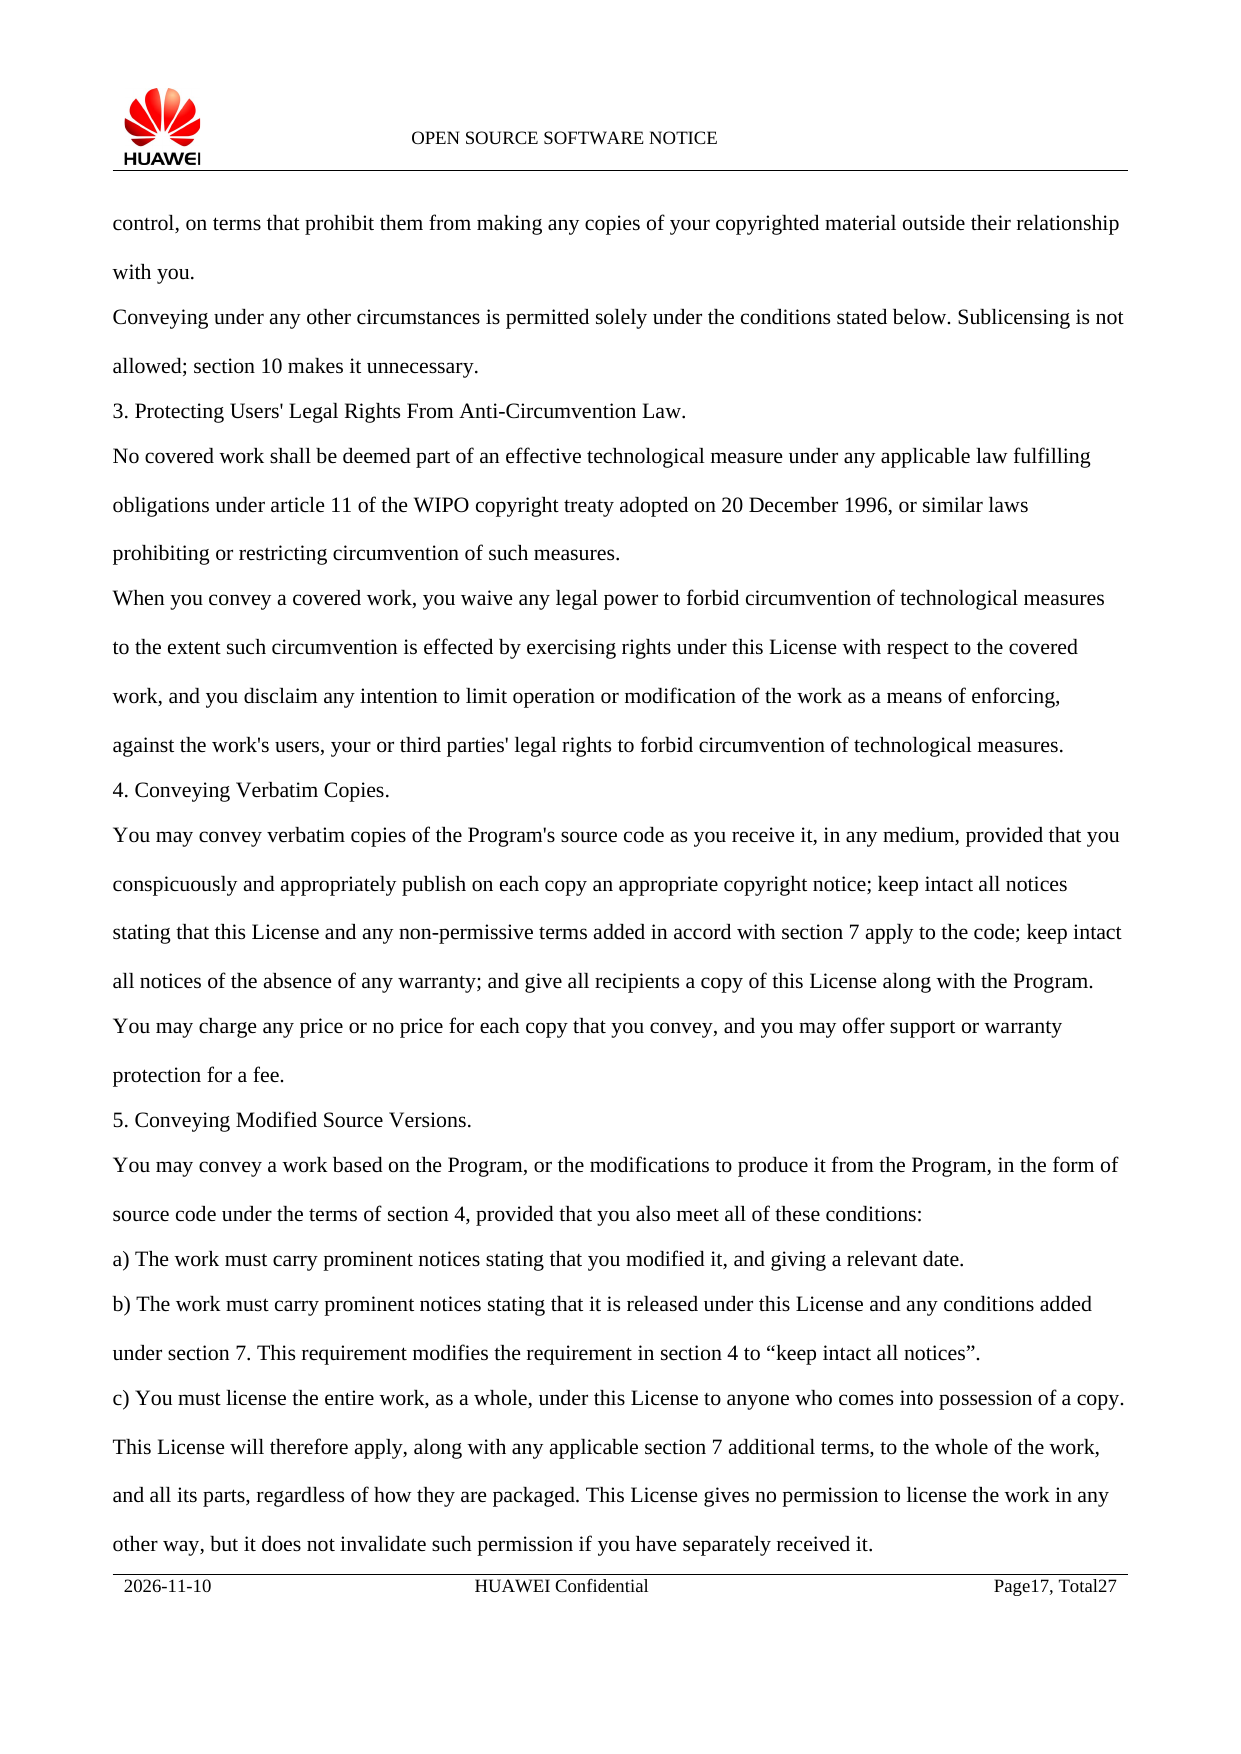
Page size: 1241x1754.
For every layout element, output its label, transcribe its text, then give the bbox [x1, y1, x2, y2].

text 3. Protecting Users' Legal Rights From Anti-Circumvention Law. [112, 394, 1128, 427]
text 4. Conveying Verbatim Copies. [112, 773, 1128, 806]
text 5. Conveying Modified Source Versions. [112, 1103, 1128, 1136]
text You may convey a work based on the Program, or the modifications to produce it from the Program, in the form of source code under the terms of section 4, provided that you also meet all of these conditions: [112, 1148, 1128, 1230]
text No covered work shall be deemed part of an effective technological measure under any applicable law fulfilling obligations under article 11 of the WIPO copyright treaty adopted on 20 December 1996, or similar laws prohibiting or restricting circumvention of such measures. [112, 439, 1128, 569]
text Conveying under any other circumstances is permitted solely under the conditions stated below. Sublicensing is not allowed; section 10 makes it unnecessary. [112, 300, 1128, 381]
text You may charge any price or no price for each copy that you convey, and you may offer support or warranty protection for a fee. [112, 1009, 1128, 1091]
text b) The work must carry prominent notices stating that it is released under this License and any conditions added under section 7. This requirement modifies the requirement in section 4 to “keep intact all notices”. [112, 1287, 1128, 1369]
picture [124, 88, 201, 165]
text You may convey verbatim copies of the Program's source code as you receive it, in any medium, provided that you conspicuously and appropriately publish on each copy an appropriate copyright notice; keep intact all notices stating that this License and any non-permissive terms added in accord with section 7 apply to the code; keep intact all notices of the absence of any warranty; and give all recipients a copy of this License along with the Program. [112, 818, 1128, 997]
text c) You must license the entire work, as a whole, under this License to anyone who comes into possession of a copy. This License will therefore apply, along with any applicable section 7 additional terms, to the whole of the work, and all its parts, regardless of how they are packaged. This License gives no permission to license the work in any other way, but it does not invalidate such permission if you have separately received it. [112, 1381, 1128, 1560]
text When you convey a covered work, you waive any legal power to forbid circumvention of technological measures to the extent such circumvention is effected by exercising rights under this License with respect to the covered work, and you disclaim any intention to limit operation or modification of the work as a means of enforcing, against the work's users, your or third parties' legal rights to forbid circumvention of technological measures. [112, 582, 1128, 761]
text a) The work must carry prominent notices stating that you modified it, and giving a relevant date. [112, 1242, 1128, 1275]
